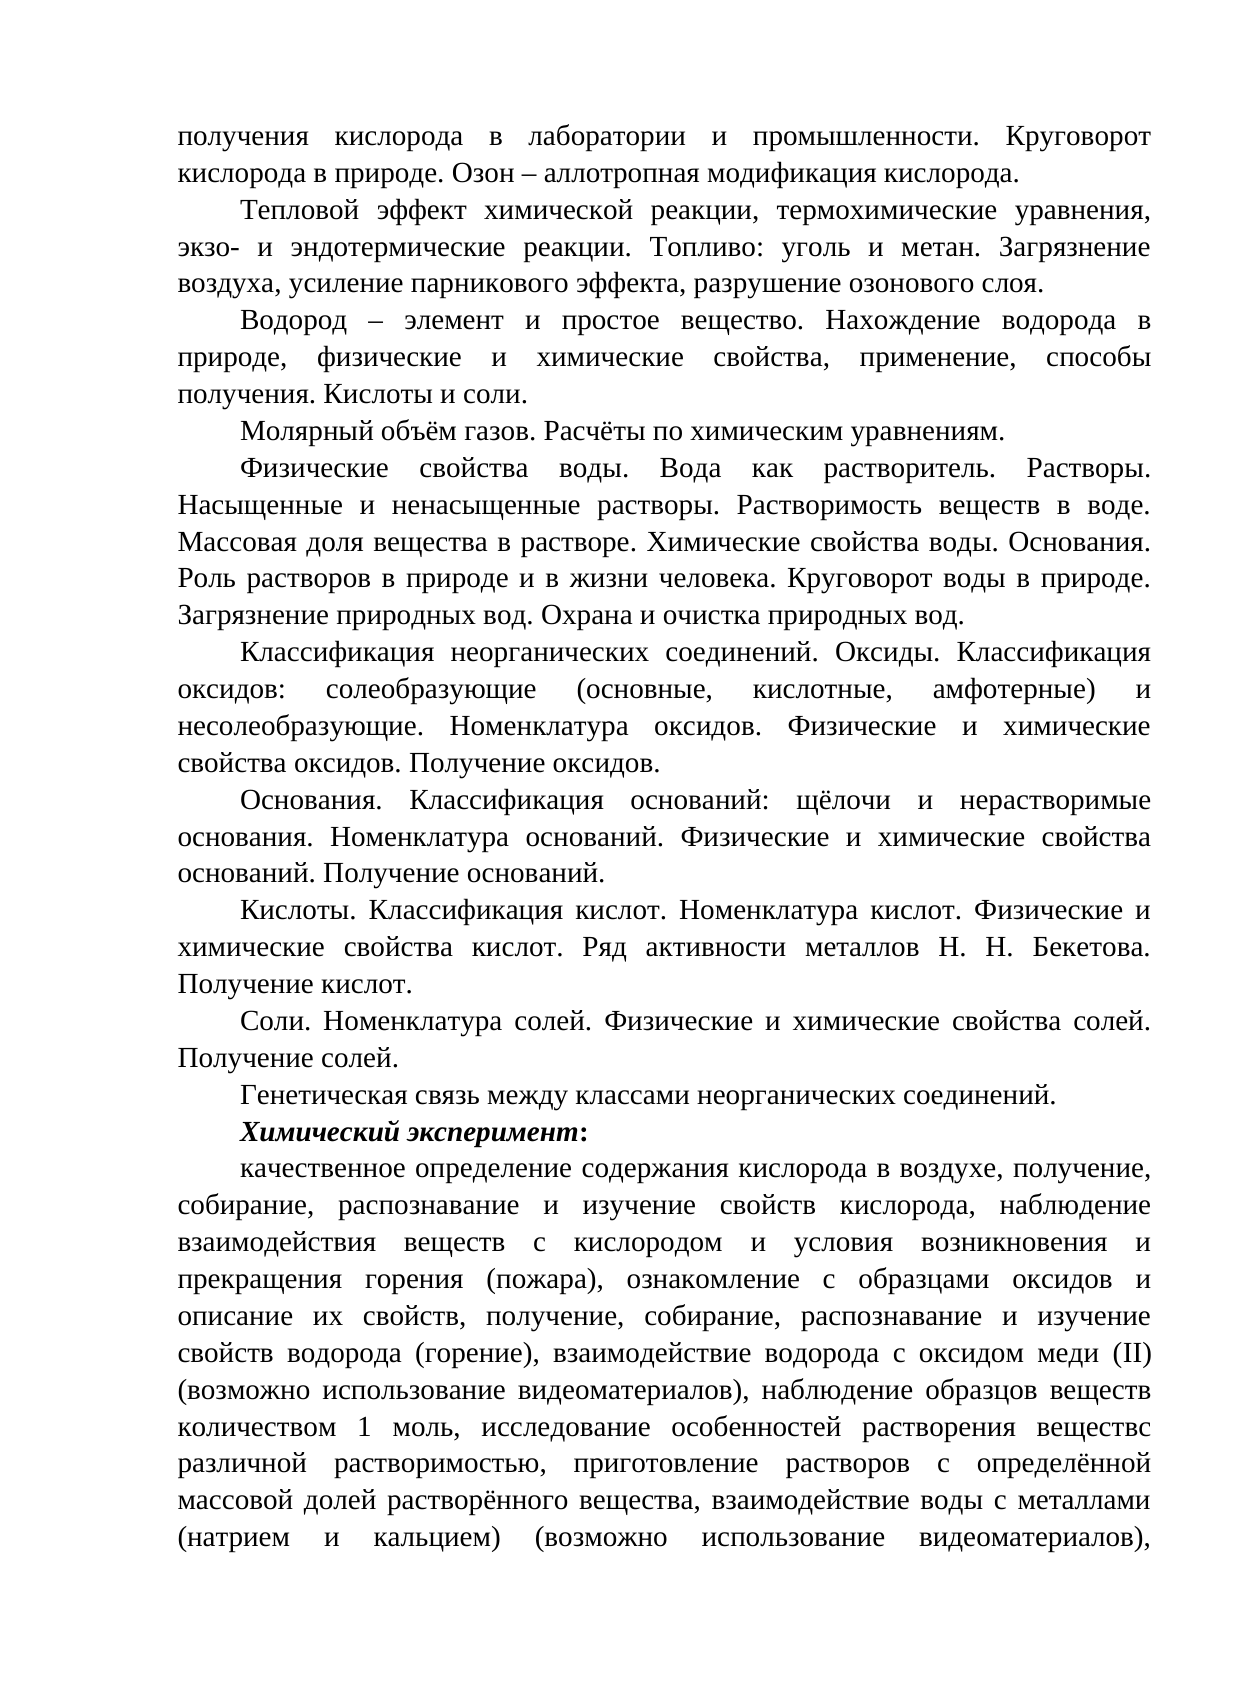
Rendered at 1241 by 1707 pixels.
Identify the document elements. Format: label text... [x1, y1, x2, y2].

text Водород – элемент и простое вещество. Нахождение водорода в природе, физические и химические свойства, применение, способы получения. Кислоты и соли. [177, 302, 1152, 410]
text Физические свойства воды. Вода как растворитель. Растворы. Насыщенные и ненасыщенные растворы. Растворимость веществ в воде. Массовая доля вещества в растворе. Химические свойства воды. Основания. Роль растворов в природе и в жизни человека. Круговорот воды в природе. Загрязнение природных вод. Охрана и очистка природных вод. [177, 450, 1152, 631]
text Классификация неорганических соединений. Оксиды. Классификация оксидов: солеобразующие (основные, кислотные, амфотерные) и несолеобразующие. Номенклатура оксидов. Физические и химические свойства оксидов. Получение оксидов. [177, 634, 1152, 778]
text Химический эксперимент: [177, 1114, 1152, 1147]
text Генетическая связь между классами неорганических соединений. [177, 1077, 1152, 1110]
text Молярный объём газов. Расчёты по химическим уравнениям. [177, 413, 1152, 447]
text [177, 118, 1152, 188]
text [177, 1151, 1152, 1553]
text Основания. Классификация оснований: щёлочи и нерастворимые основания. Номенклатура оснований. Физические и химические свойства оснований. Получение оснований. [177, 782, 1152, 889]
text Соли. Номенклатура солей. Физические и химические свойства солей. Получение солей. [177, 1003, 1152, 1073]
text Кислоты. Классификация кислот. Номенклатура кислот. Физические и химические свойства кислот. Ряд активности металлов Н. Н. Бекетова. Получение кислот. [177, 892, 1152, 1000]
text Тепловой эффект химической реакции, термохимические уравнения, экзо- и эндотермические реакции. Топливо: уголь и метан. Загрязнение воздуха, усиление парникового эффекта, разрушение озонового слоя. [177, 192, 1152, 299]
